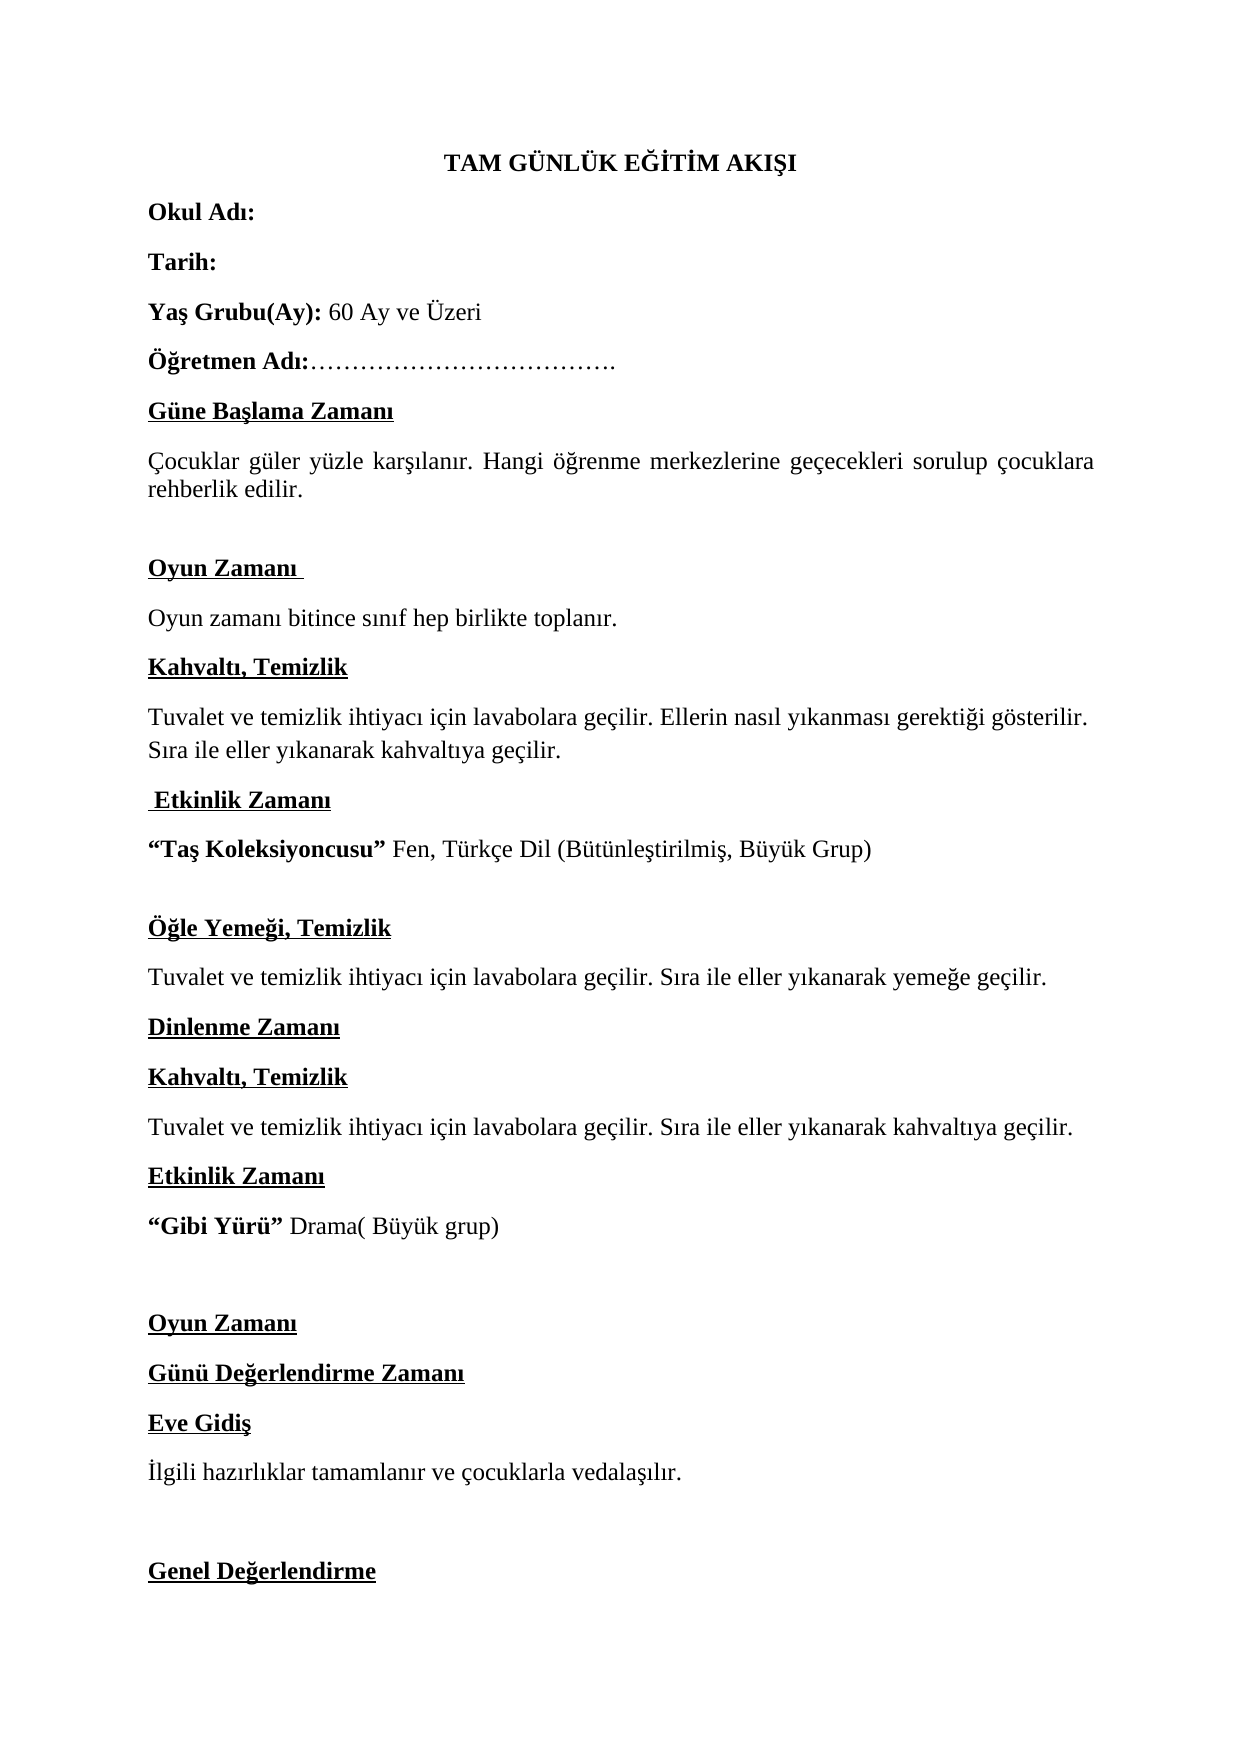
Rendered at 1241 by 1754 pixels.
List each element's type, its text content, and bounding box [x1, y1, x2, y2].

text İlgili hazırlıklar tamamlanır ve çocuklarla vedalaşılır. [148, 1457, 1093, 1486]
text Öğle Yemeği, Temizlik [148, 913, 1093, 942]
text TAM GÜNLÜK EĞİTİM AKIŞI [148, 148, 1093, 176]
text Okul Adı: [148, 197, 1093, 226]
text Eve Gidiş [148, 1408, 1093, 1436]
text Kahvaltı, Temizlik [148, 1062, 1093, 1091]
text Dinlenme Zamanı [148, 1012, 1093, 1041]
text Tuvalet ve temizlik ihtiyacı için lavabolara geçilir. Sıra ile eller yıkanarak kahvaltıya geçilir. [148, 1112, 1093, 1140]
text Etkinlik Zamanı [148, 785, 1093, 813]
text Öğretmen Adı:………………………………. [148, 346, 1093, 375]
text Oyun zamanı bitince sınıf hep birlikte toplanır. [148, 603, 1093, 631]
text Oyun Zamanı [148, 553, 1093, 582]
text Tarih: [148, 247, 1093, 276]
text Kahvaltı, Temizlik [148, 652, 1093, 681]
text “Gibi Yürü” Drama( Büyük grup) [148, 1211, 1093, 1240]
text Tuvalet ve temizlik ihtiyacı için lavabolara geçilir. Ellerin nasıl yıkanması gerektiği gösterilir. Sıra ile eller yıkanarak kahvaltıya geçilir. [148, 702, 1093, 764]
text Günü Değerlendirme Zamanı [148, 1358, 1093, 1387]
text Yaş Grubu(Ay): 60 Ay ve Üzeri [148, 297, 1093, 325]
text Tuvalet ve temizlik ihtiyacı için lavabolara geçilir. Sıra ile eller yıkanarak yemeğe geçilir. [148, 962, 1093, 991]
text Güne Başlama Zamanı [148, 396, 1093, 425]
text Etkinlik Zamanı [148, 1161, 1093, 1190]
text Çocuklar güler yüzle karşılanır. Hangi öğrenme merkezlerine geçecekleri sorulup çocuklara rehberlik edilir. [148, 446, 1095, 503]
text Oyun Zamanı [148, 1308, 1093, 1337]
text Genel Değerlendirme [148, 1556, 1093, 1585]
text “Taş Koleksiyoncusu” Fen, Türkçe Dil (Bütünleştirilmiş, Büyük Grup) [148, 834, 1093, 863]
